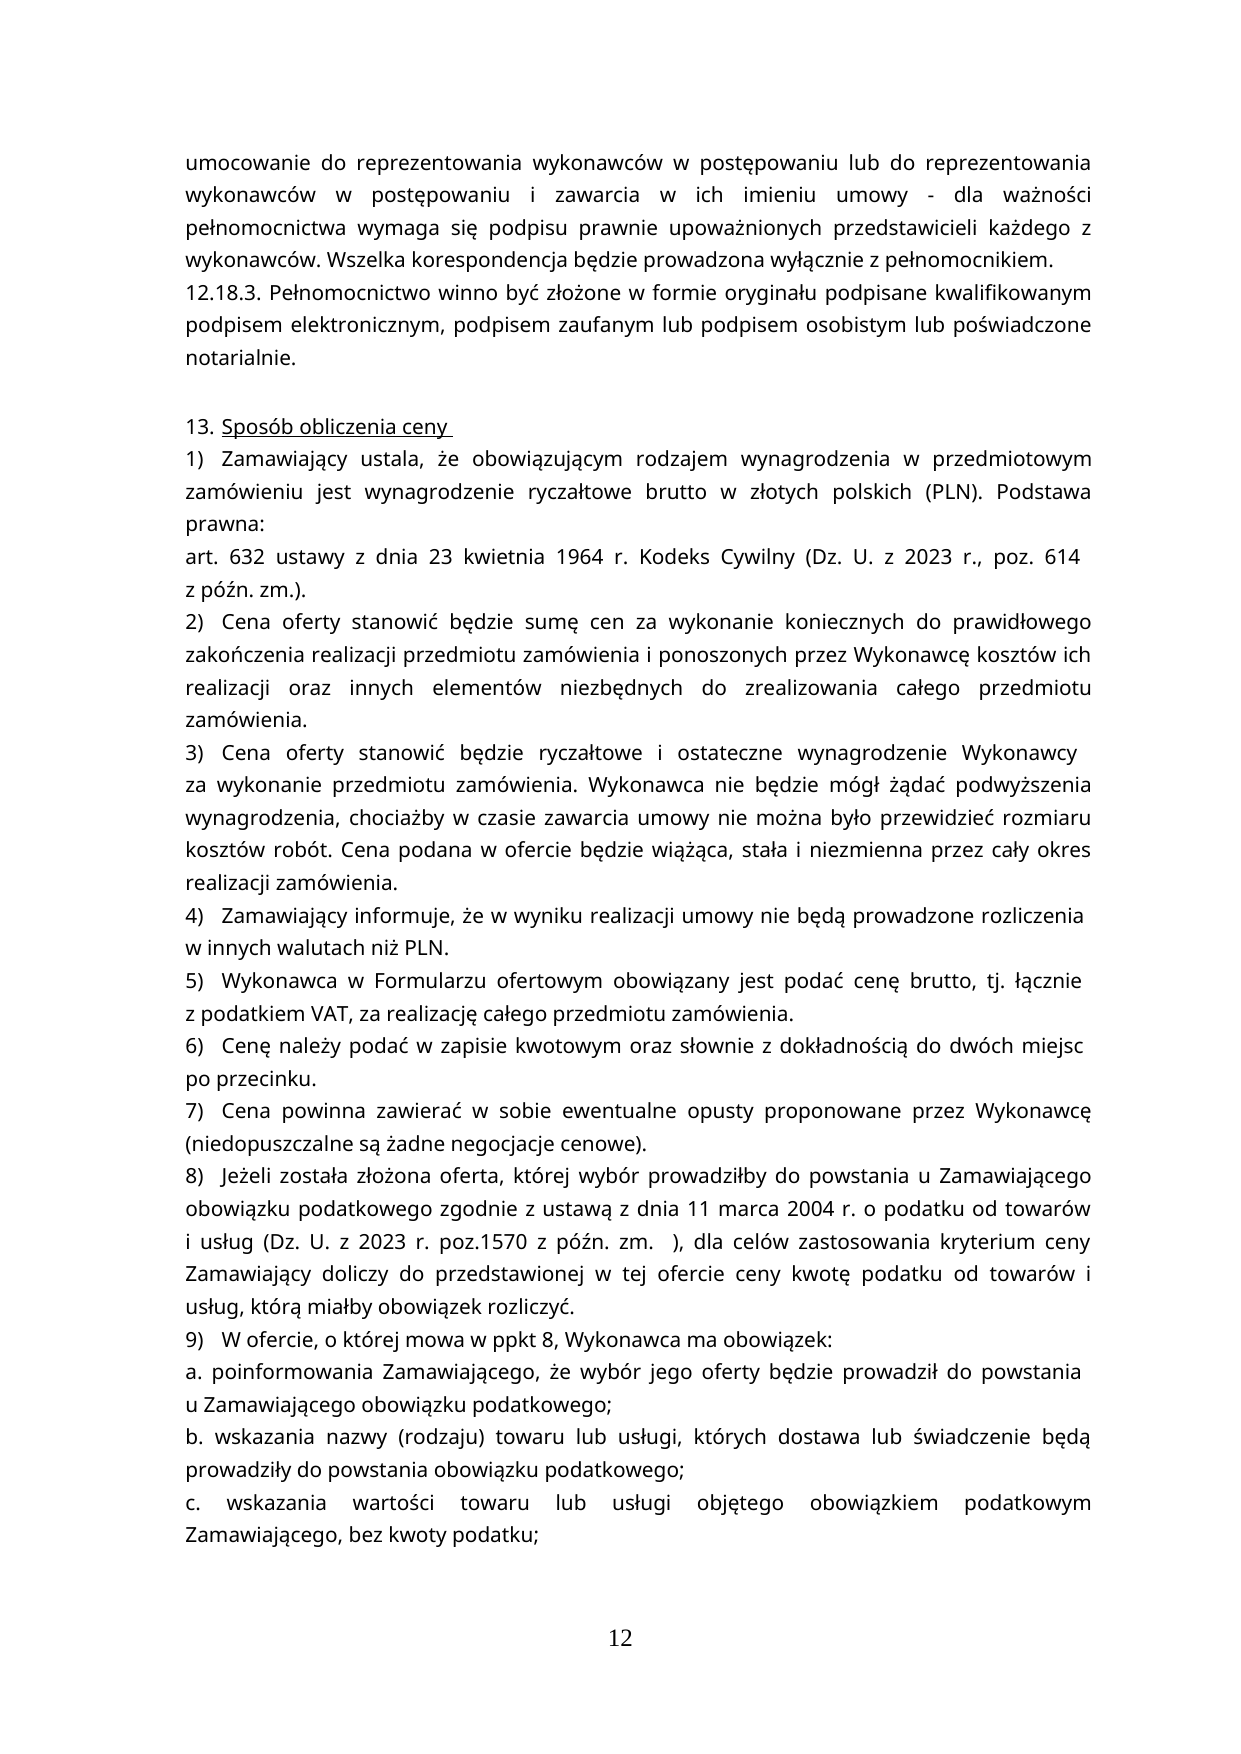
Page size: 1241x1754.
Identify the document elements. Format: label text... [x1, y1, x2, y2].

text 6) Cenę należy podać w zapisie kwotowym oraz słownie z dokładnością do dwóch miejsc po przecinku. [185, 1031, 1093, 1092]
text b. wskazania nazwy (rodzaju) towaru lub usługi, których dostawa lub świadczenie będą prowadziły do powstania obowiązku podatkowego; [185, 1422, 1093, 1483]
text 9) W ofercie, o której mowa w ppkt 8, Wykonawca ma obowiązek: [185, 1325, 1093, 1353]
text 5) Wykonawca w Formularzu ofertowym obowiązany jest podać cenę brutto, tj. łącznie z podatkiem VAT, za realizację całego przedmiotu zamówienia. [185, 966, 1093, 1027]
text 12.18.3. Pełnomocnictwo winno być złożone w formie oryginału podpisane kwalifikowanym podpisem elektronicznym, podpisem zaufanym lub podpisem osobistym lub poświadczone notarialnie. [185, 278, 1093, 372]
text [185, 148, 1093, 274]
text 1) Zamawiający ustala, że obowiązującym rodzajem wynagrodzenia w przedmiotowym zamówieniu jest wynagrodzenie ryczałtowe brutto w złotych polskich (PLN). Podstawa prawna: art. 632 ustawy z dnia 23 kwietnia 1964 r. Kodeks Cywilny (Dz. U. z 2023 r., poz. 614 z późn. zm.). [185, 444, 1093, 603]
text 8) Jeżeli została złożona oferta, której wybór prowadziłby do powstania u Zamawiającego obowiązku podatkowego zgodnie z ustawą z dnia 11 marca 2004 r. o podatku od towarów i usług (Dz. U. z 2023 r. poz.1570 z późn. zm. ), dla celów zastosowania kryterium ceny Zamawiający doliczy do przedstawionej w tej ofercie ceny kwotę podatku od towarów i usług, którą miałby obowiązek rozliczyć. [185, 1162, 1093, 1321]
text c. wskazania wartości towaru lub usługi objętego obowiązkiem podatkowym Zamawiającego, bez kwoty podatku; [185, 1488, 1093, 1549]
text 7) Cena powinna zawierać w sobie ewentualne opusty proponowane przez Wykonawcę (niedopuszczalne są żadne negocjacje cenowe). [185, 1096, 1093, 1157]
text 3) Cena oferty stanowić będzie ryczałtowe i ostateczne wynagrodzenie Wykonawcy za wykonanie przedmiotu zamówienia. Wykonawca nie będzie mógł żądać podwyższenia wynagrodzenia, chociażby w czasie zawarcia umowy nie można było przewidzieć rozmiaru kosztów robót. Cena podana w ofercie będzie wiążąca, stała i niezmienna przez cały okres realizacji zamówienia. [185, 738, 1093, 897]
text 2) Cena oferty stanowić będzie sumę cen za wykonanie koniecznych do prawidłowego zakończenia realizacji przedmiotu zamówienia i ponoszonych przez Wykonawcę kosztów ich realizacji oraz innych elementów niezbędnych do zrealizowania całego przedmiotu zamówienia. [185, 607, 1093, 734]
text a. poinformowania Zamawiającego, że wybór jego oferty będzie prowadził do powstania u Zamawiającego obowiązku podatkowego; [185, 1357, 1093, 1418]
text 13. Sposób obliczenia ceny [185, 412, 1093, 440]
text 4) Zamawiający informuje, że w wyniku realizacji umowy nie będą prowadzone rozliczenia w innych walutach niż PLN. [185, 901, 1093, 962]
